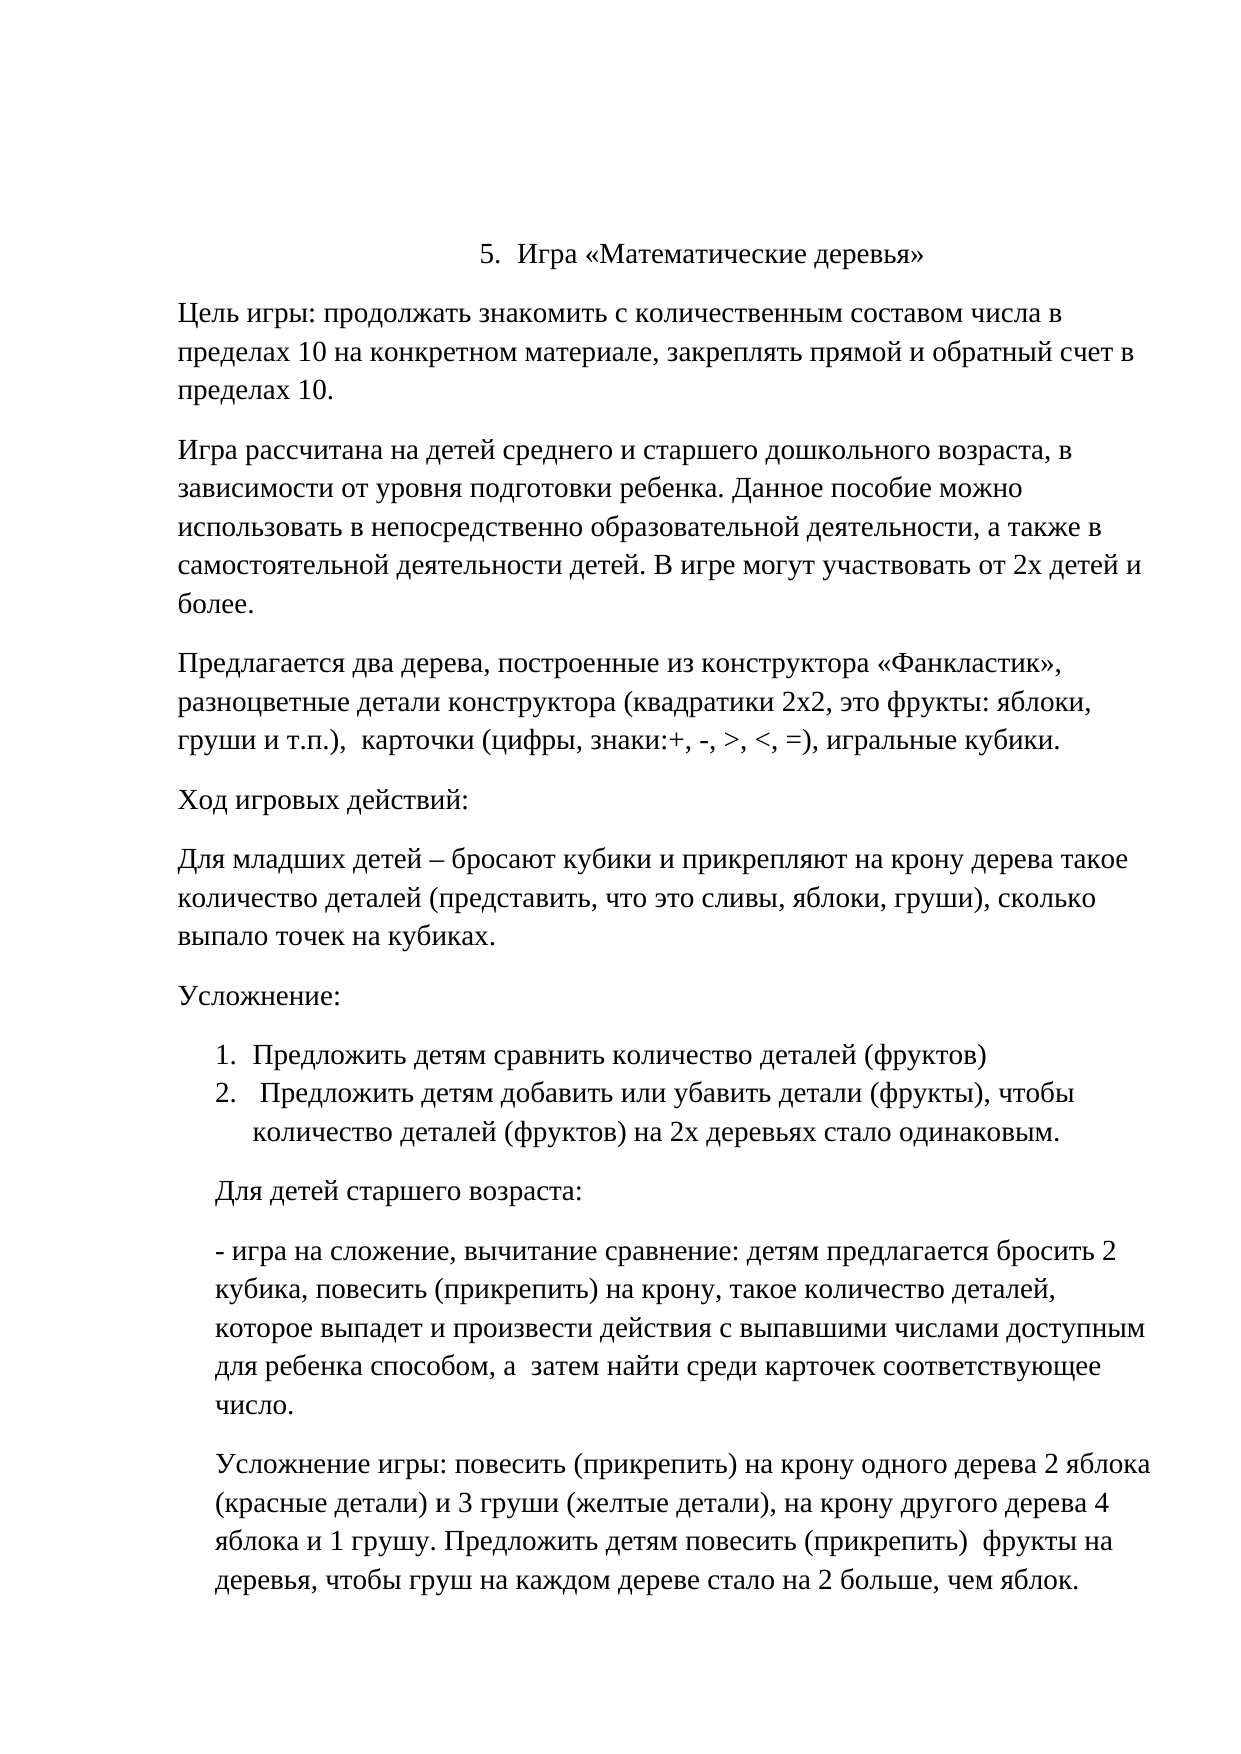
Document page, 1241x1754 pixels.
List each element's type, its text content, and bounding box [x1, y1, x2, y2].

text Ход игровых действий: [177, 782, 1152, 815]
list Предложить детям сравнить количество деталей (фруктов) [215, 1037, 1152, 1071]
text Для младших детей – бросают кубики и прикрепляют на крону дерева такое количество деталей (представить, что это сливы, яблоки, груши), сколько выпало точек на кубиках. [177, 841, 1152, 952]
text Предлагается два дерева, построенные из конструктора «Фанкластик», разноцветные детали конструктора (квадратики 2х2, это фрукты: яблоки, груши и т.п.), карточки (цифры, знаки:+, -, >, <, =), игральные кубики. [177, 645, 1152, 756]
text Игра рассчитана на детей среднего и старшего дошкольного возраста, в зависимости от уровня подготовки ребенка. Данное пособие можно использовать в непосредственно образовательной деятельности, а также в самостоятельной деятельности детей. В игре могут участвовать от 2х детей и более. [177, 432, 1152, 619]
text Для детей старшего возраста: [215, 1173, 1152, 1207]
text Усложнение: [177, 978, 1152, 1011]
text Усложнение игры: повесить (прикрепить) на крону одного дерева 2 яблока (красные детали) и 3 груши (желтые детали), на крону другого дерева 4 яблока и 1 грушу. Предложить детям повесить (прикрепить) фрукты на деревья, чтобы груш на каждом дереве стало на 2 больше, чем яблок. [215, 1446, 1152, 1596]
text - игра на сложение, вычитание сравнение: детям предлагается бросить 2 кубика, повесить (прикрепить) на крону, такое количество деталей, которое выпадет и произвести действия с выпавшими числами доступным для ребенка способом, а затем найти среди карточек соответствующее число. [215, 1233, 1152, 1421]
text Цель игры: продолжать знакомить с количественным составом числа в пределах 10 на конкретном материале, закреплять прямой и обратный счет в пределах 10. [177, 295, 1152, 406]
list Предложить детям добавить или убавить детали (фрукты), чтобы количество деталей (фруктов) на 2х деревьях стало одинаковым. [215, 1076, 1152, 1148]
list Игра «Математические деревья» [252, 236, 1152, 269]
